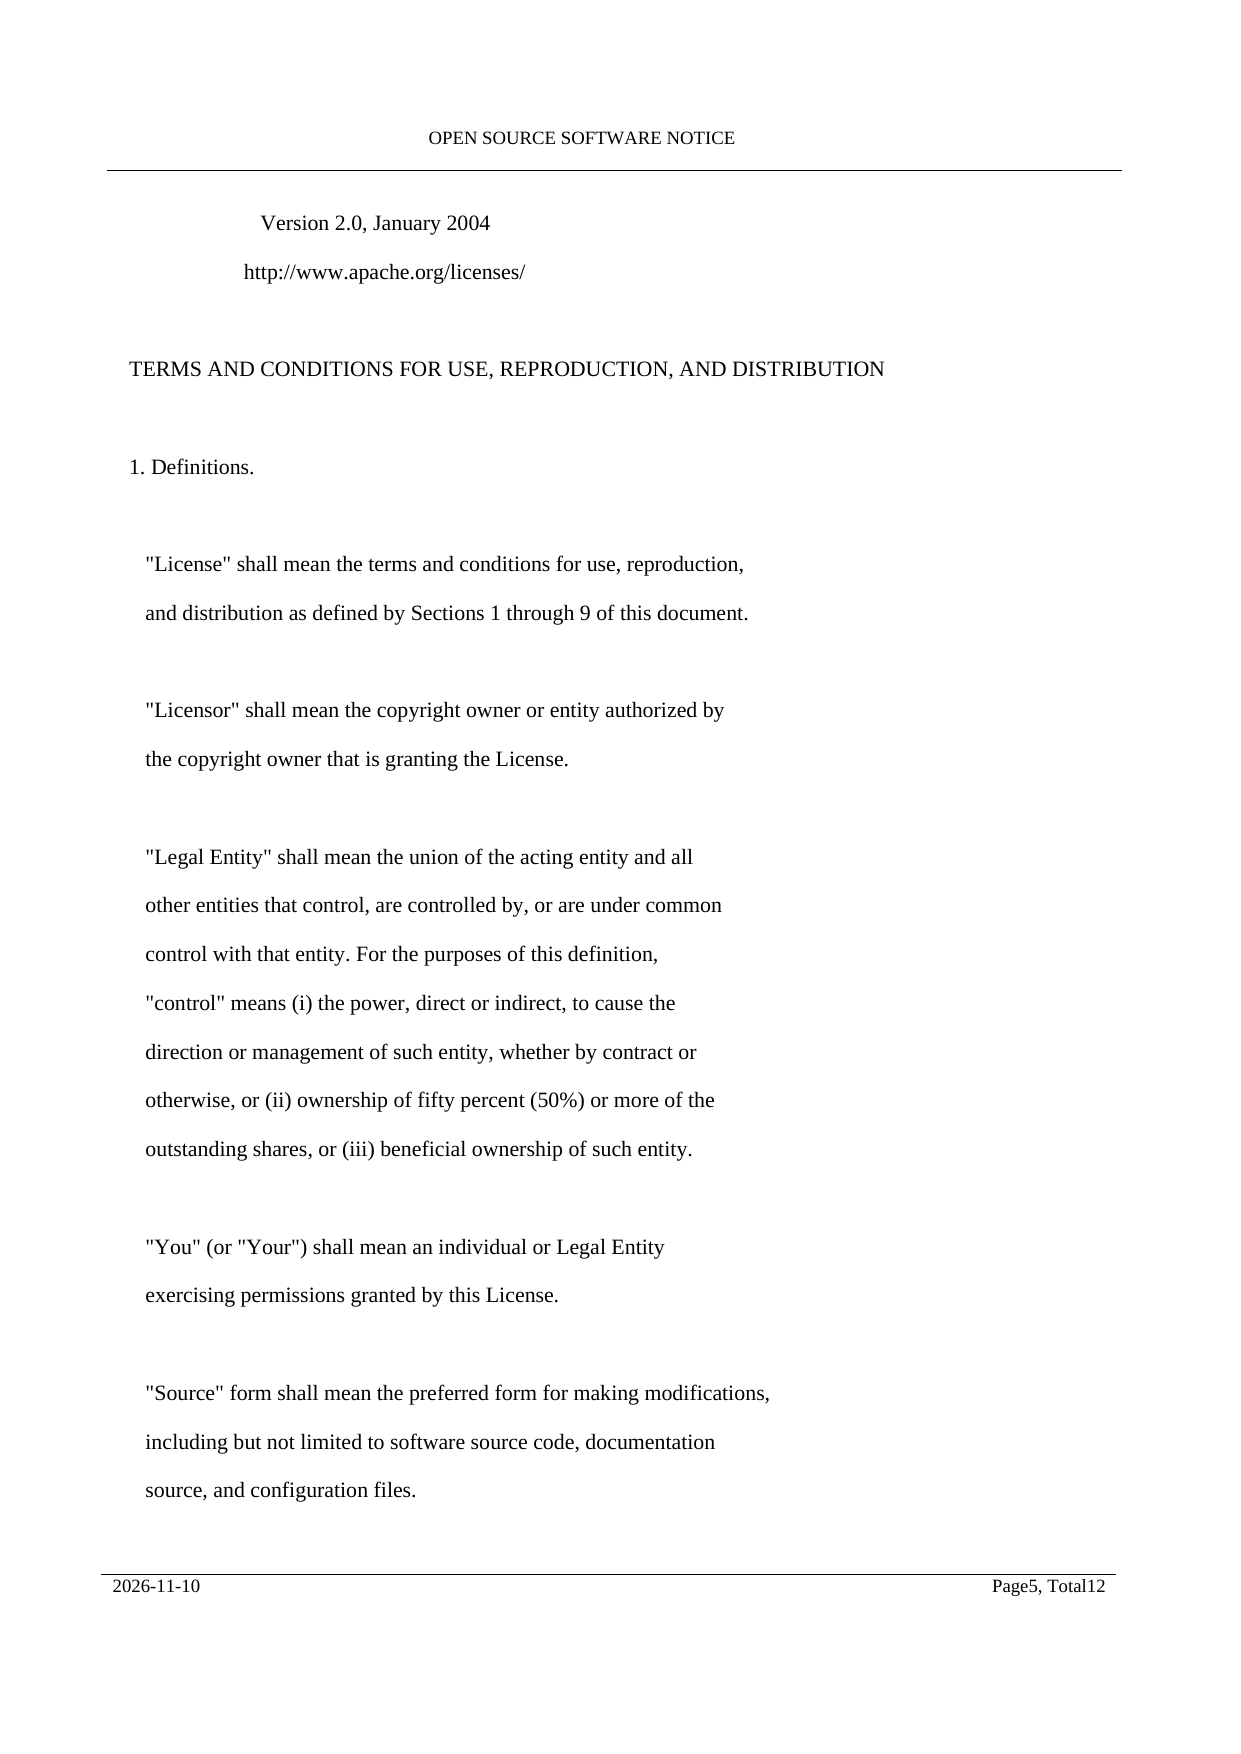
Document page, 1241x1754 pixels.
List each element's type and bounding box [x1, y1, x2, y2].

text [112, 206, 1128, 1506]
